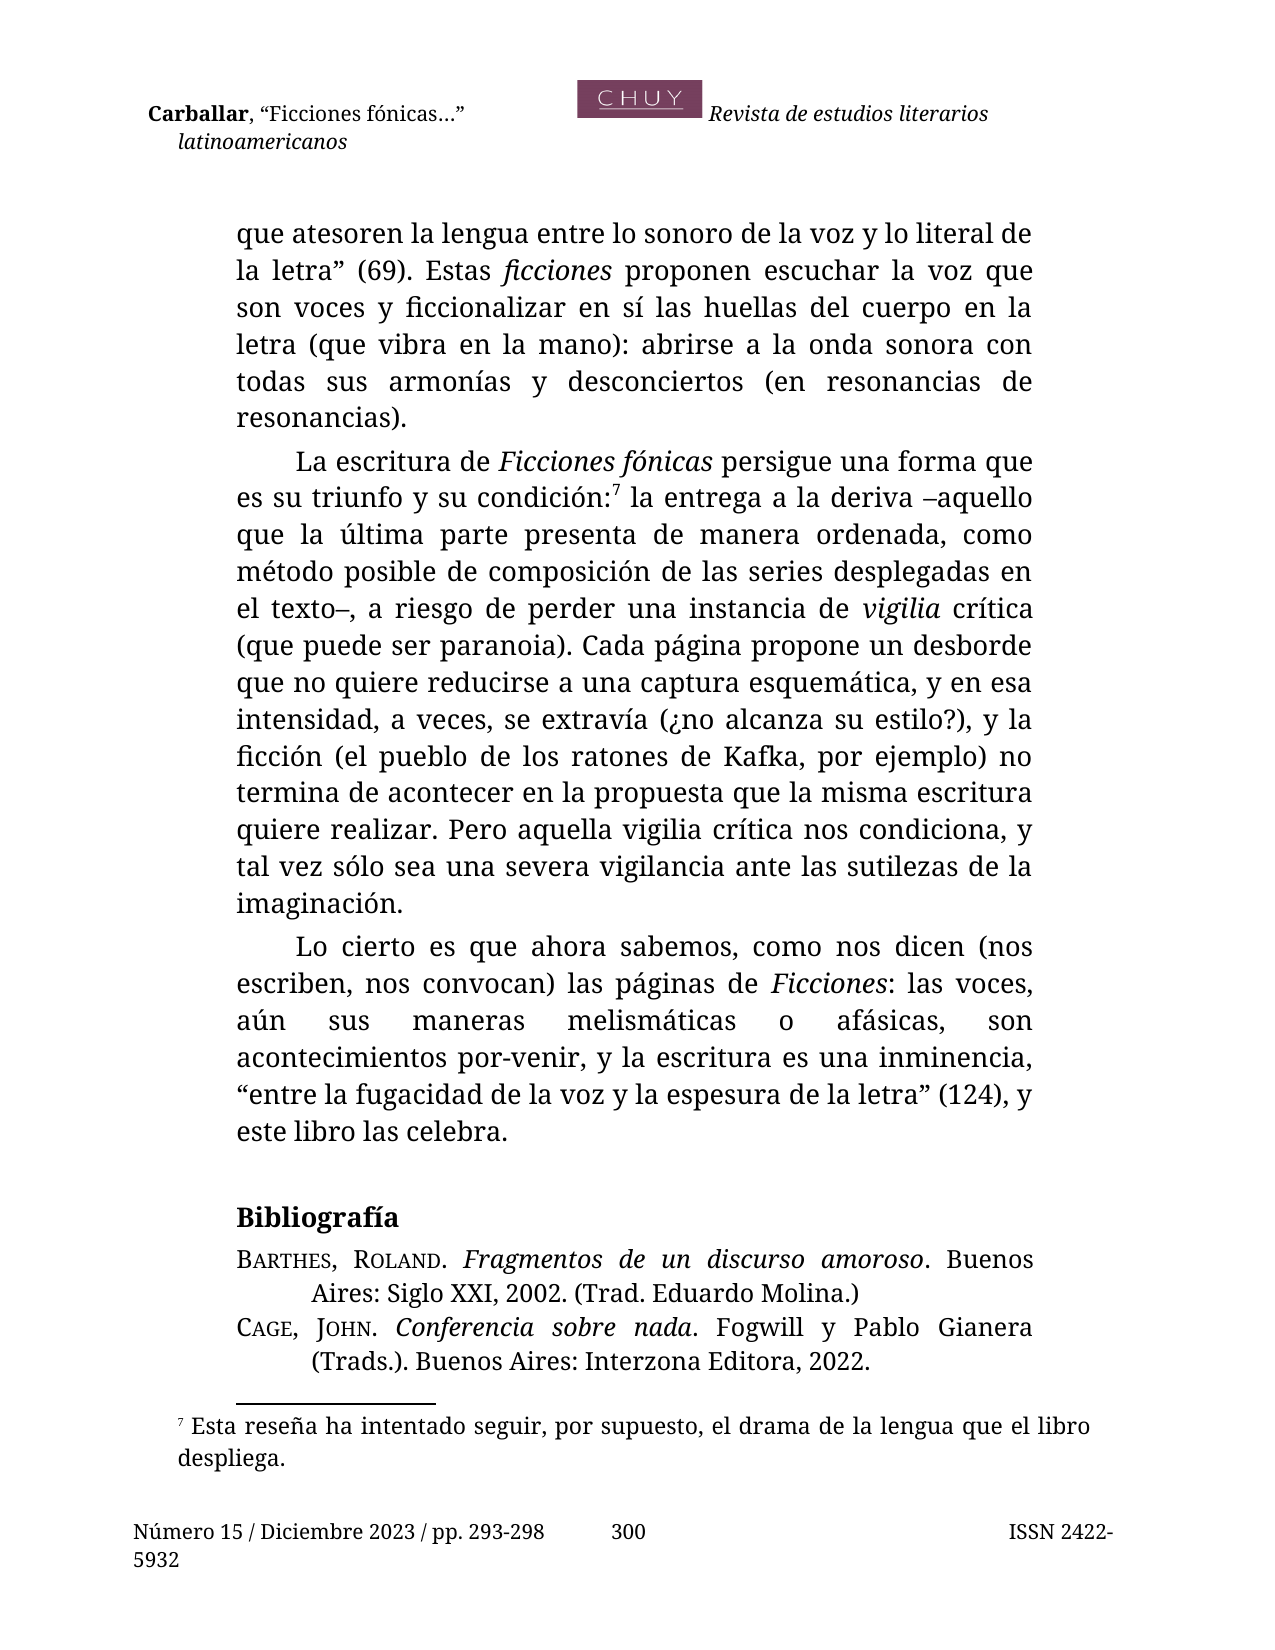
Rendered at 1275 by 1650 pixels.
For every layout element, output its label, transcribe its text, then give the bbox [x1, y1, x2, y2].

picture [577, 80, 703, 118]
text Cage, John. Conferencia sobre nada. Fogwill y Pablo Gianera (Trads.). Buenos Aires: Interzona Editora, 2022. [236, 1309, 1034, 1378]
text Bibliografía [236, 1198, 1034, 1235]
text Lo cierto es que ahora sabemos, como nos dicen (nos escriben, nos convocan) las páginas de Ficciones: las voces, aún sus maneras melismáticas o afásicas, son acontecimientos por-venir, y la escritura es una inminencia, “entre la fugacidad de la voz y la espesura de la letra” (124), y este libro las celebra. [236, 928, 1034, 1149]
text La escritura de Ficciones fónicas persigue una forma que es su triunfo y su condición: la entrega a la deriva –aquello que la última parte presenta de manera ordenada, como método posible de composición de las series desplegadas en el texto–, a riesgo de perder una instancia de vigilia crítica (que puede ser paranoia). Cada página propone un desborde que no quiere reducirse a una captura esquemática, y en esa intensidad, a veces, se extravía (¿no alcanza su estilo?), y la ficción (el pueblo de los ratones de Kafka, por ejemplo) no termina de acontecer en la propuesta que la misma escritura quiere realizar. Pero aquella vigilia crítica nos condiciona, y tal vez sólo sea una severa vigilancia ante las sutilezas de la imaginación. [236, 442, 1034, 921]
text Barthes, Roland. Fragmentos de un discurso amoroso. Buenos Aires: Siglo XXI, 2002. (Trad. Eduardo Molina.) [236, 1241, 1034, 1309]
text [236, 214, 1034, 436]
